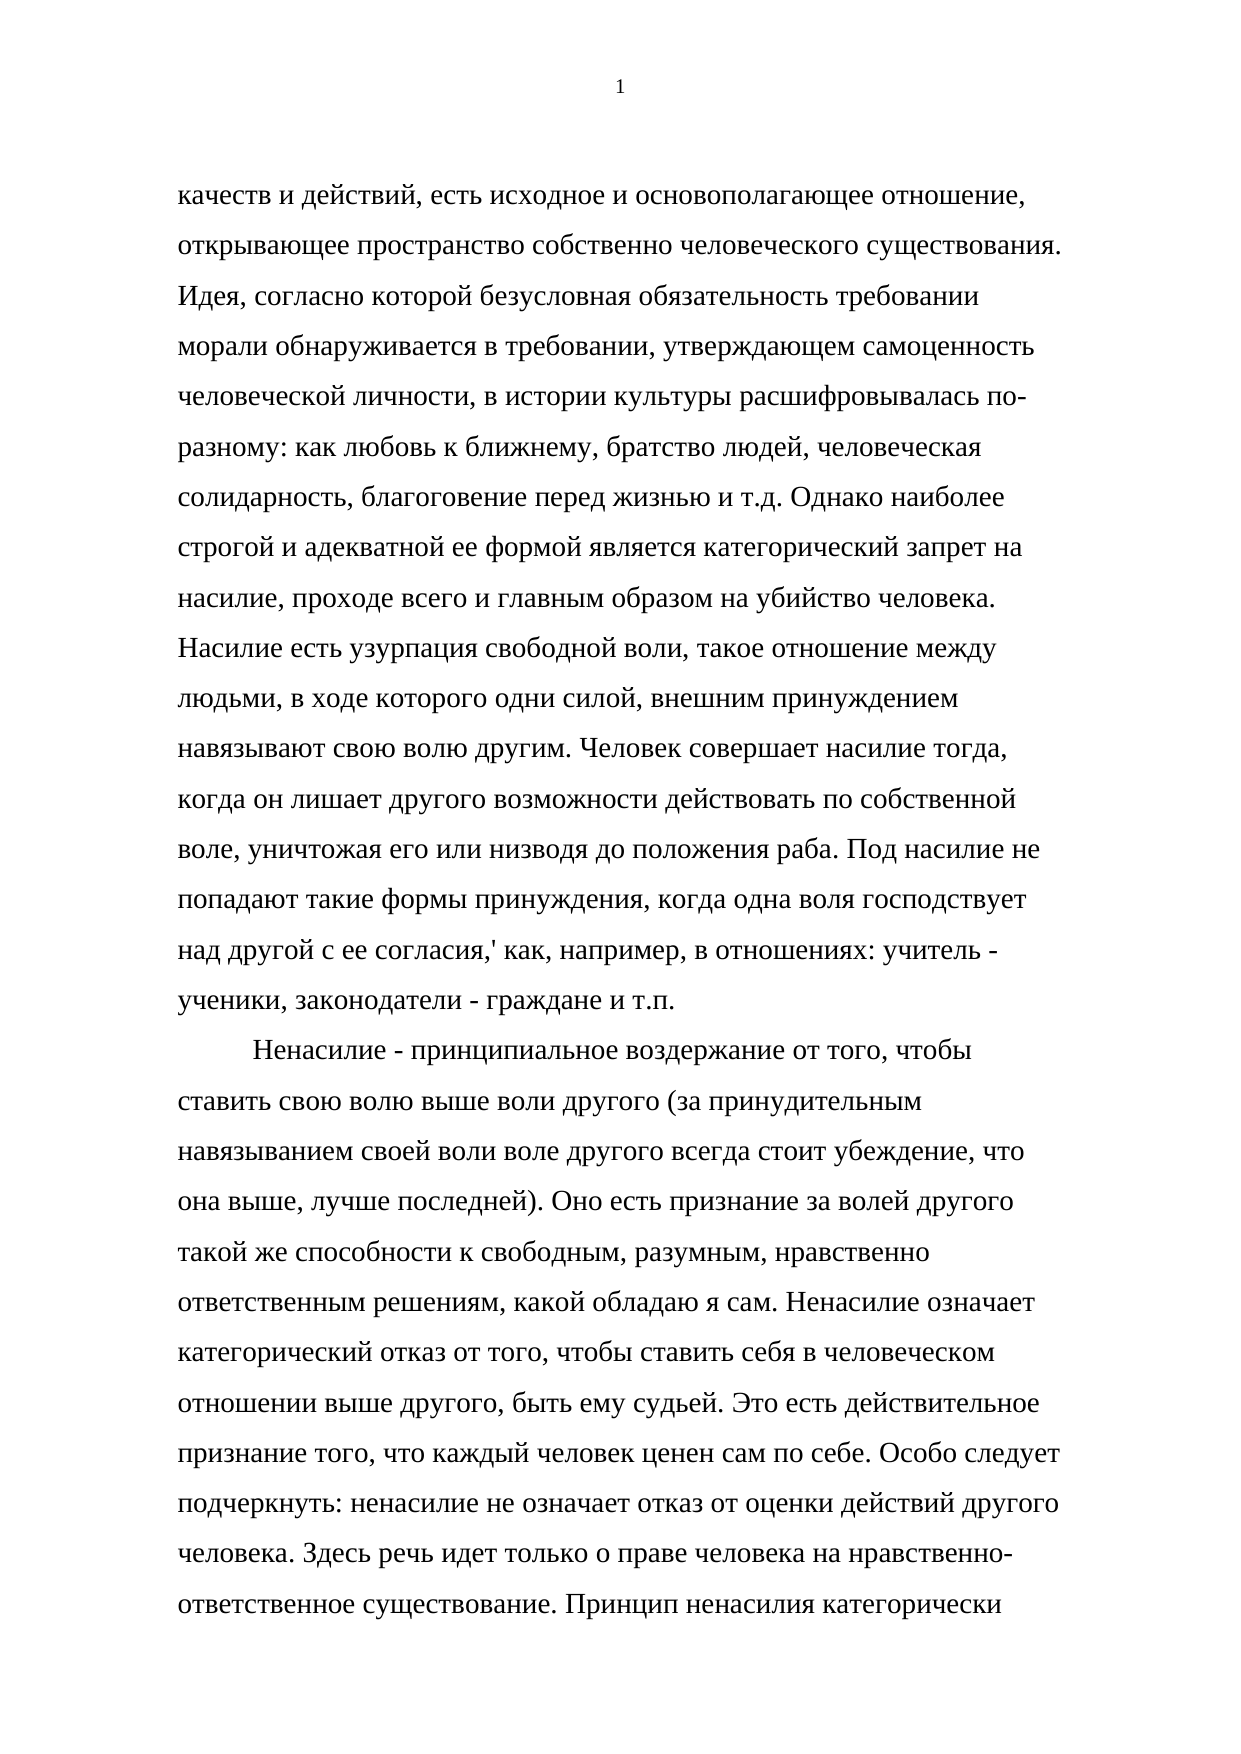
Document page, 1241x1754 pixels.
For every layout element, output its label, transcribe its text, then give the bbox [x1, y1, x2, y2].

text Насилие есть узурпация свободной воли, такое отношение между людьми, в ходе которого одни силой, внешним принуждением навязывают свою волю другим. Человек совершает насилие тогда, когда он лишает другого возможности действовать по собственной воле, уничтожая его или низводя до положения раба. Под насилие не попадают такие формы принуждения, когда одна воля господствует над другой с ее согласия,' как, например, в отношениях: учитель - ученики, законодатели - граждане и т.п. [177, 630, 1063, 1016]
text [177, 1032, 1063, 1619]
text Идея, согласно которой безусловная обязательность требовании морали обнаруживается в требовании, утверждающем самоценность человеческой личности, в истории культуры расшифровывалась по-разному: как любовь к ближнему, братство людей, человеческая солидарность, благоговение перед жизнью и т.д. Однако наиболее строгой и адекватной ее формой является категорический запрет на насилие, проходе всего и главным образом на убийство человека. [177, 278, 1063, 613]
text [177, 177, 1063, 261]
